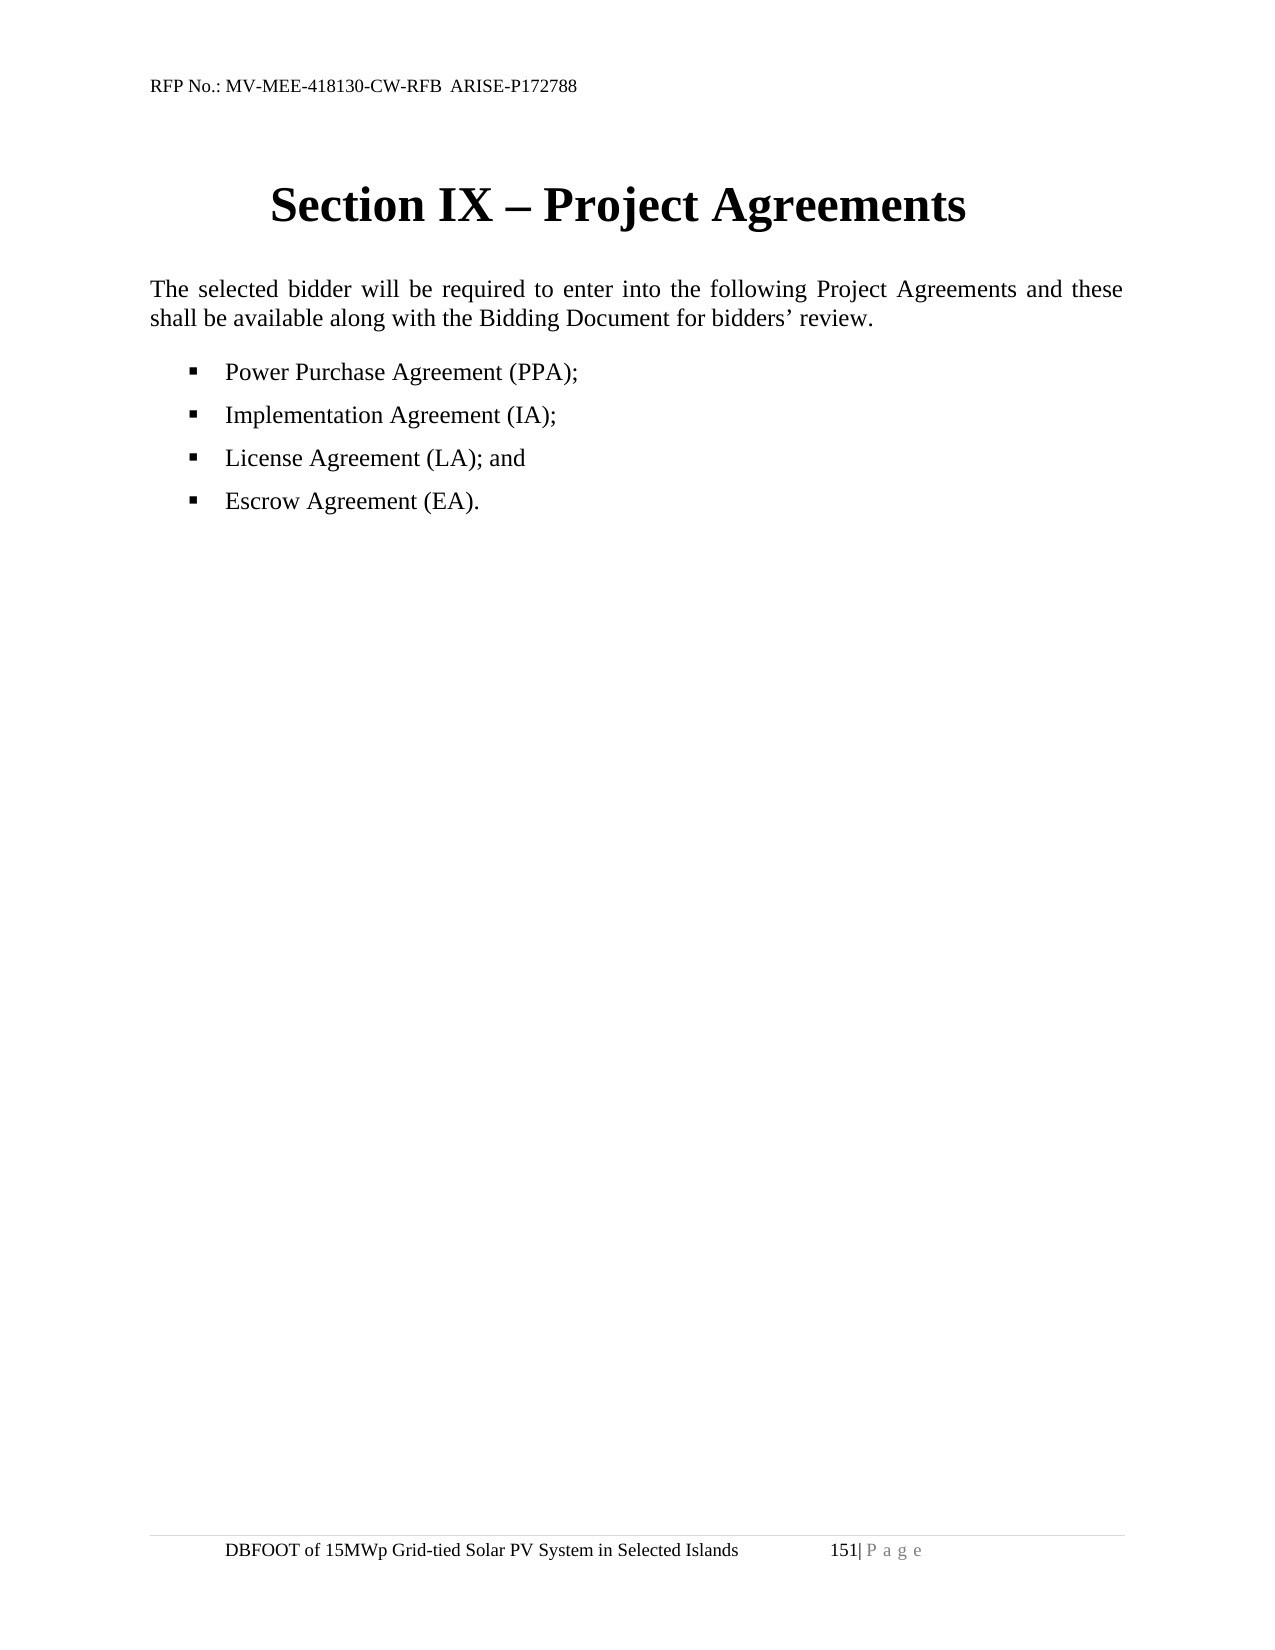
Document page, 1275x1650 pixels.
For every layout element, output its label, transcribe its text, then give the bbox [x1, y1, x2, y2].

list Implementation Agreement (IA); [187, 400, 1125, 429]
table_header Section IX – Project Agreements [150, 150, 1108, 249]
list Escrow Agreement (EA). [187, 486, 1125, 515]
text The selected bidder will be required to enter into the following Project Agreements and these shall be available along with the Bidding Document for bidders’ review. [150, 274, 1125, 332]
list License Agreement (LA); and [187, 443, 1125, 472]
list Power Purchase Agreement (PPA); [187, 357, 1125, 386]
